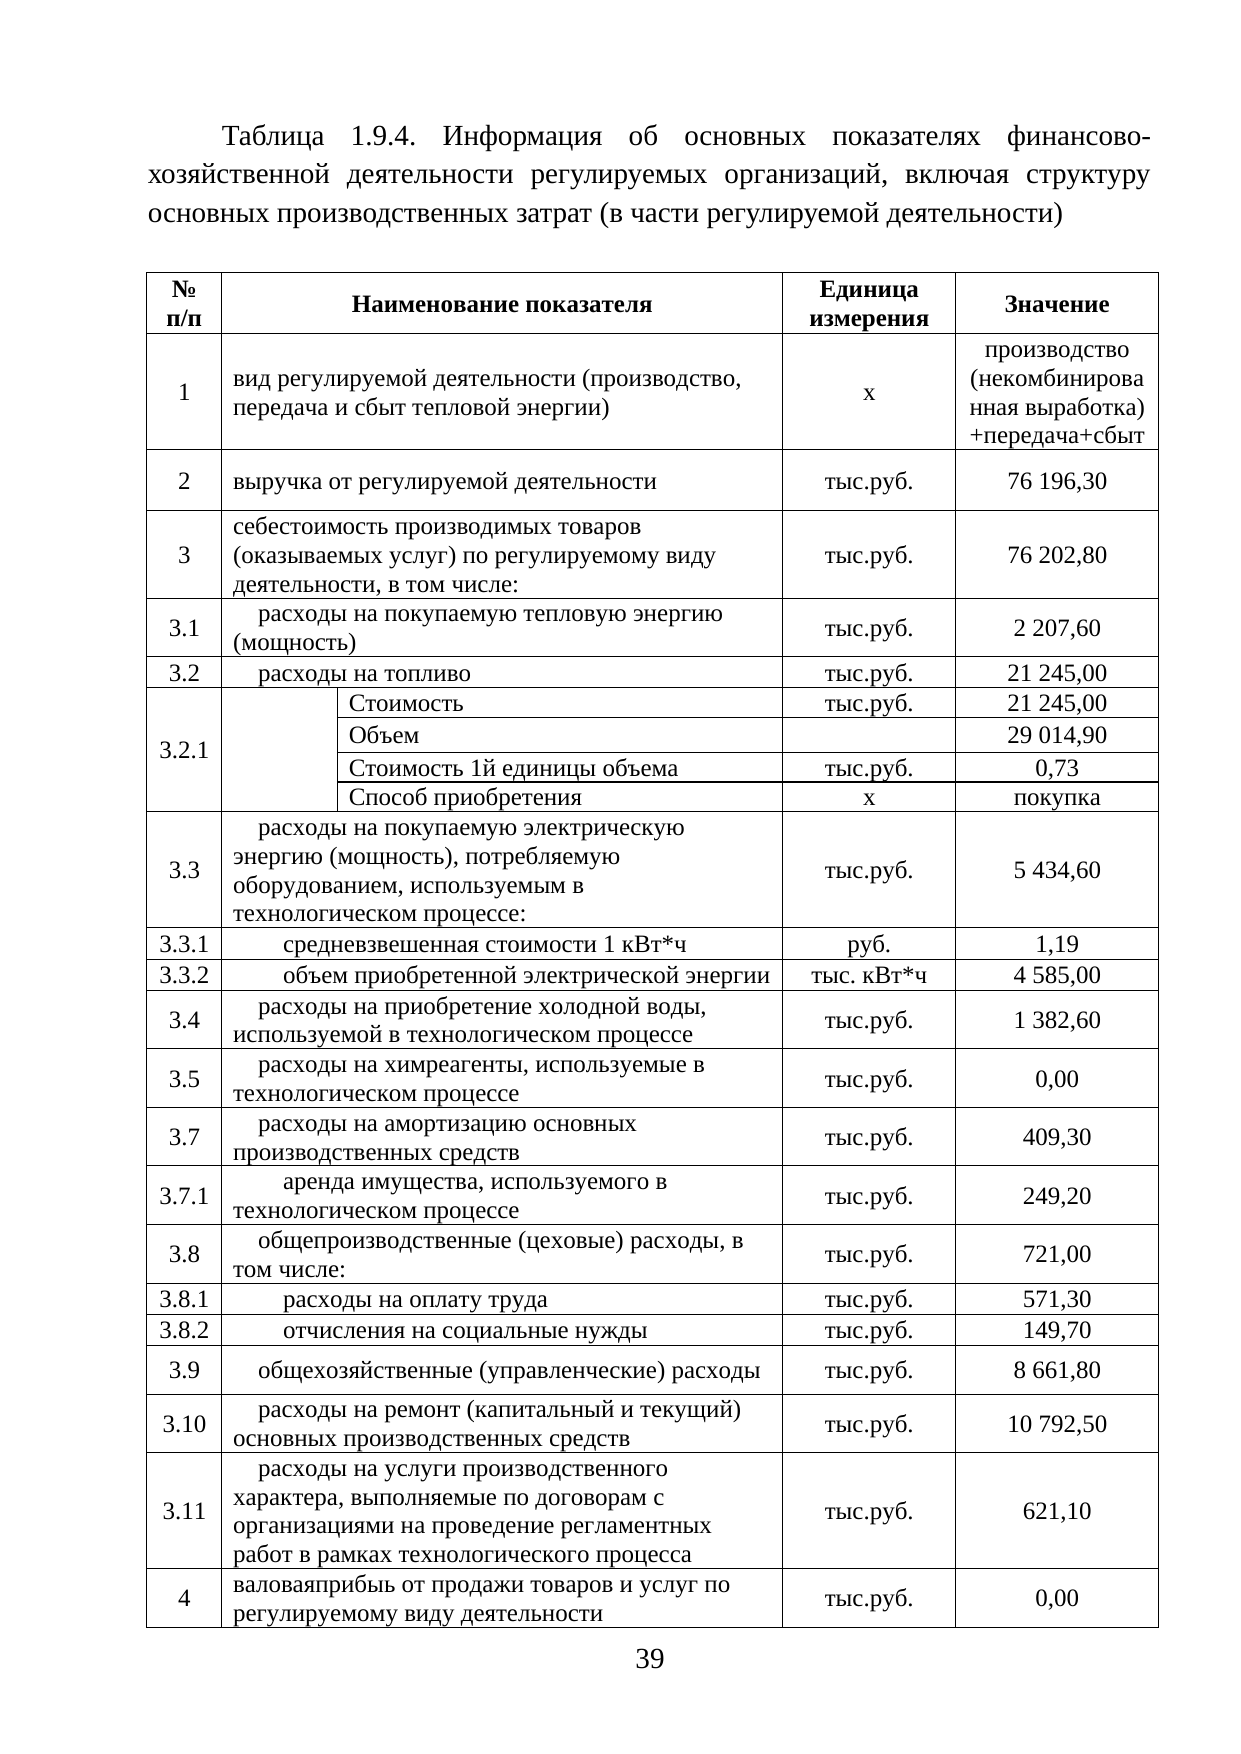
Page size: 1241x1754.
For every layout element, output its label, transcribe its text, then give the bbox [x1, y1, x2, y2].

table_cell расходы на приобретение холодной воды, используемой в технологическом процессе [222, 991, 782, 1048]
table_cell 3.2.1 [147, 688, 221, 811]
table_cell тыс.руб. [783, 1284, 955, 1314]
table_cell расходы на топливо [222, 657, 782, 687]
table_cell Стоимость 1й единицы объема [338, 753, 782, 781]
table_cell тыс.руб. [783, 450, 955, 510]
table_cell тыс. кВт*ч [783, 960, 955, 990]
table_cell отчисления на социальные нужды [222, 1315, 782, 1345]
table_cell 3.8 [147, 1225, 221, 1282]
table_cell производство (некомбинированная выработка)+передача+сбыт [956, 334, 1158, 449]
table_cell 3.8.1 [147, 1284, 221, 1314]
table_cell 1 [147, 334, 221, 449]
table_cell 2 207,60 [956, 599, 1158, 656]
table_cell тыс.руб. [783, 1049, 955, 1107]
table_cell 149,70 [956, 1315, 1158, 1345]
table_cell средневзвешенная стоимости 1 кВт*ч [222, 928, 782, 958]
table_cell 3.5 [147, 1049, 221, 1107]
table_cell 2 [147, 450, 221, 510]
table_cell [222, 688, 337, 811]
table_cell тыс.руб. [783, 812, 955, 927]
table_cell себестоимость производимых товаров (оказываемых услуг) по регулируемому виду деятельности, в том числе: [222, 511, 782, 597]
table_cell расходы на покупаемую тепловую энергию (мощность) [222, 599, 782, 656]
table_cell [783, 718, 955, 752]
table_header Значение [956, 273, 1158, 333]
table_header № п/п [147, 273, 221, 333]
table_cell руб. [783, 928, 955, 958]
table_header Единица измерения [783, 273, 955, 333]
table_cell тыс.руб. [783, 1108, 955, 1165]
table_cell расходы на амортизацию основных производственных средств [222, 1108, 782, 1165]
table_cell расходы на услуги производственного характера, выполняемые по договорам с организациями на проведение регламентных работ в рамках технологического процесса [222, 1453, 782, 1568]
table_cell 4 585,00 [956, 960, 1158, 990]
table_cell 76 202,80 [956, 511, 1158, 597]
table_cell 3.2 [147, 657, 221, 687]
table_cell x [783, 783, 955, 811]
table_cell вид регулируемой деятельности (производство, передача и сбыт тепловой энергии) [222, 334, 782, 449]
table_cell аренда имущества, используемого в технологическом процессе [222, 1166, 782, 1224]
table_cell 1,19 [956, 928, 1158, 958]
table_cell 3.3.1 [147, 928, 221, 958]
table_cell 3 [147, 511, 221, 597]
table_cell расходы на оплату труда [222, 1284, 782, 1314]
text Таблица 1.9.4. Информация об основных показателях финансово-хозяйственной деятельности регулируемых организаций, включая структуру основных производственных затрат (в части регулируемой деятельности) [148, 118, 1152, 229]
table_cell 571,30 [956, 1284, 1158, 1314]
table_cell тыс.руб. [783, 991, 955, 1048]
table_cell тыс.руб. [783, 1395, 955, 1452]
table_cell тыс.руб. [783, 1569, 955, 1627]
table_cell объем приобретенной электрической энергии [222, 960, 782, 990]
table_cell расходы на покупаемую электрическую энергию (мощность), потребляемую оборудованием, используемым в технологическом процессе: [222, 812, 782, 927]
table_cell 29 014,90 [956, 718, 1158, 752]
table_cell 3.3 [147, 812, 221, 927]
table_cell 21 245,00 [956, 688, 1158, 717]
table_cell 3.4 [147, 991, 221, 1048]
table_header Наименование показателя [222, 273, 782, 333]
table_cell 3.1 [147, 599, 221, 656]
table_cell x [783, 334, 955, 449]
table_cell тыс.руб. [783, 1453, 955, 1568]
table_cell 0,00 [956, 1569, 1158, 1627]
table_cell 0,73 [956, 753, 1158, 781]
table_cell 10 792,50 [956, 1395, 1158, 1452]
table_cell тыс.руб. [783, 688, 955, 717]
table_cell 3.7 [147, 1108, 221, 1165]
table_cell 721,00 [956, 1225, 1158, 1282]
table_cell 3.7.1 [147, 1166, 221, 1224]
table_cell 4 [147, 1569, 221, 1627]
table_cell тыс.руб. [783, 1315, 955, 1345]
table_cell 76 196,30 [956, 450, 1158, 510]
table_cell 1 382,60 [956, 991, 1158, 1048]
table_cell расходы на химреагенты, используемые в технологическом процессе [222, 1049, 782, 1107]
table_cell 21 245,00 [956, 657, 1158, 687]
table_cell тыс.руб. [783, 599, 955, 656]
table_cell общехозяйственные (управленческие) расходы [222, 1346, 782, 1393]
table_cell 621,10 [956, 1453, 1158, 1568]
table_cell 5 434,60 [956, 812, 1158, 927]
table_cell Способ приобретения [338, 783, 782, 811]
table_cell 249,20 [956, 1166, 1158, 1224]
table_cell тыс.руб. [783, 511, 955, 597]
table_cell общепроизводственные (цеховые) расходы, в том числе: [222, 1225, 782, 1282]
table_cell Объем [338, 718, 782, 752]
table_cell 3.9 [147, 1346, 221, 1393]
table_cell покупка [956, 783, 1158, 811]
table_cell Стоимость [338, 688, 782, 717]
table_cell 3.3.2 [147, 960, 221, 990]
table_cell 3.11 [147, 1453, 221, 1568]
table_cell расходы на ремонт (капитальный и текущий) основных производственных средств [222, 1395, 782, 1452]
table_cell валоваяприбыь от продажи товаров и услуг по регулируемому виду деятельности [222, 1569, 782, 1627]
table_cell тыс.руб. [783, 753, 955, 781]
table_cell тыс.руб. [783, 1225, 955, 1282]
table_cell 3.10 [147, 1395, 221, 1452]
table_cell выручка от регулируемой деятельности [222, 450, 782, 510]
table_cell 8 661,80 [956, 1346, 1158, 1393]
table_cell 3.8.2 [147, 1315, 221, 1345]
table_cell 409,30 [956, 1108, 1158, 1165]
table_cell тыс.руб. [783, 657, 955, 687]
table_cell 0,00 [956, 1049, 1158, 1107]
table_cell тыс.руб. [783, 1166, 955, 1224]
table_cell тыс.руб. [783, 1346, 955, 1393]
